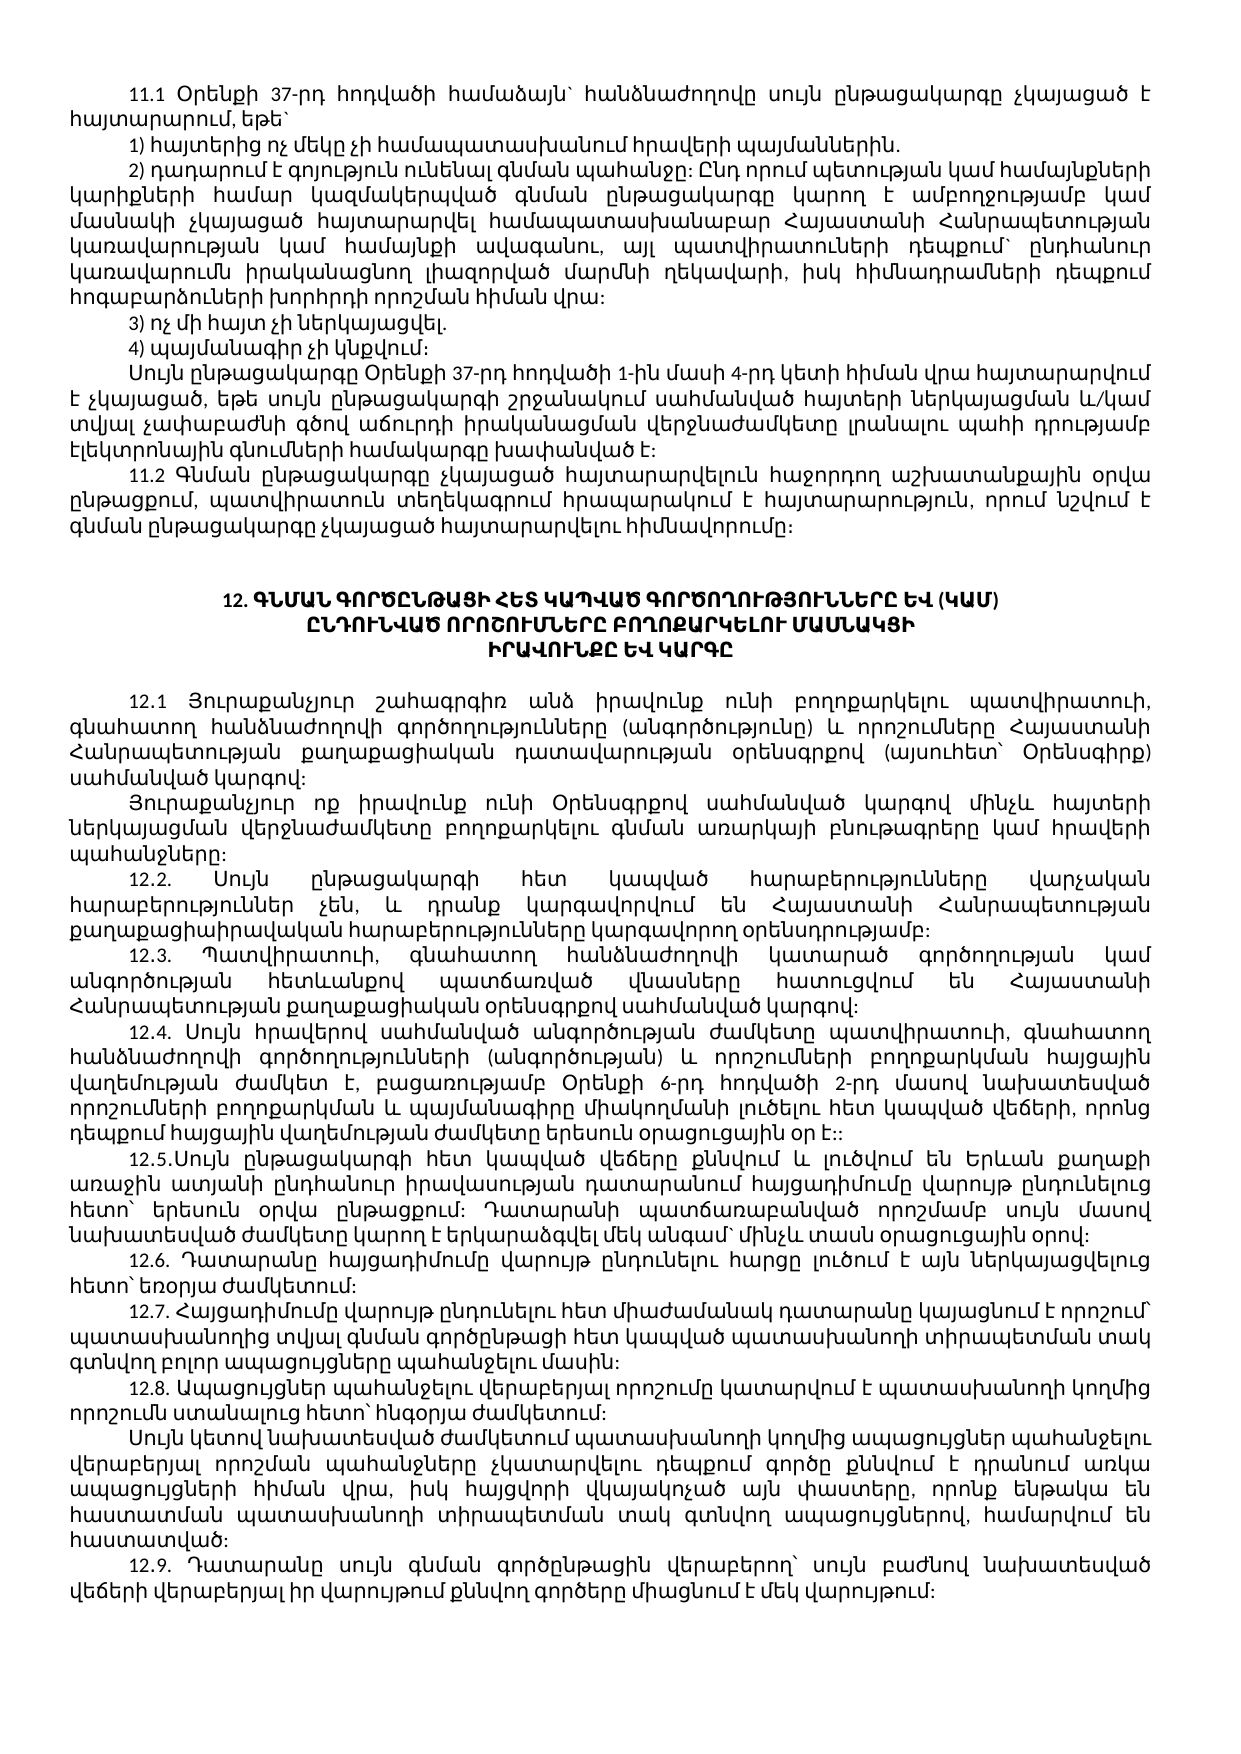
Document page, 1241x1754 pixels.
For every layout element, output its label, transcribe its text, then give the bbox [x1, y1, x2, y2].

text 12․1 Յուրաքանչյուր շահագրգիռ անձ իրավունք ունի բողոքարկելու պատվիրատուի, գնահատող հանձնաժողովի գործողությունները (անգործությունը) և որոշումները Հայաստանի Հանրապետության քաղաքացիական դատավարության օրենսգրքով (այսուհետ՝ Օրենսգիրք) սահմանված կարգով: [69, 688, 1152, 790]
text 12.7. Հայցադիմումը վարույթ ընդունելու հետ միաժամանակ դատարանը կայացնում է որոշում՝ պատասխանողից տվյալ գնման գործընթացի հետ կապված պատասխանողի տիրապետման տակ գտնվող բոլոր ապացույցները պահանջելու մասին: [69, 1298, 1152, 1375]
text 12.6. Դատարանը հայցադիմումը վարույթ ընդունելու հարցը լուծում է այն ներկայացվելուց հետո՝ եռօրյա ժամկետում: [69, 1248, 1152, 1298]
text 12․4. Սույն հրավերով սահմանված անգործության ժամկետը պատվիրատուի, գնահատող հանձնաժողովի գործողությունների (անգործության) և որոշումների բողոքարկման հայցային վաղեմության ժամկետ է, բացառությամբ Օրենքի 6-րդ հոդվածի 2-րդ մասով նախատեսված որոշումների բողոքարկման և պայմանագիրը միակողմանի լուծելու հետ կապված վեճերի, որոնց դեպքում հայցային վաղեմության ժամկետը երեսուն օրացուցային օր է:: [69, 1019, 1152, 1146]
text 12.8. Ապացույցներ պահանջելու վերաբերյալ որոշումը կատարվում է պատասխանողի կողմից որոշումն ստանալուց հետո՝ հնգօրյա ժամկետում: [69, 1375, 1152, 1426]
text 12․2. Սույն ընթացակարգի հետ կապված հարաբերությունները վարչական հարաբերություններ չեն, և դրանք կարգավորվում են Հայաստանի Հանրապետության քաղաքացիաիրավական հարաբերությունները կարգավորող օրենսդրությամբ: [69, 866, 1152, 943]
text 2) դադարում է գոյություն ունենալ գնման պահանջը: Ընդ որում պետության կամ համայնքների կարիքների համար կազմակերպված գնման ընթացակարգը կարող է ամբողջությամբ կամ մասնակի չկայացած հայտարարվել համապատասխանաբար Հայաստանի Հանրապետության կառավարության կամ համայնքի ավագանու, այլ պատվիրատուների դեպքում` ընդհանուր կառավարումն իրականացնող լիազորված մարմնի ղեկավարի, իսկ հիմնադրամների դեպքում հոգաբարձուների խորհրդի որոշման հիման վրա: [69, 157, 1152, 310]
text ԻՐԱՎՈՒՆՔԸ ԵՎ ԿԱՐԳԸ [69, 638, 1152, 663]
text 1) հայտերից ոչ մեկը չի համապատասխանում հրավերի պայմաններին. [69, 132, 1152, 157]
text 12․9. Դատարանը սույն գնման գործընթացին վերաբերող՝ սույն բաժնով նախատեսված վեճերի վերաբերյալ իր վարույթում քննվող գործերը միացնում է մեկ վարույթում: [69, 1553, 1152, 1603]
text 11.2 Գնման ընթացակարգը չկայացած հայտարարվելուն հաջորդող աշխատանքային օրվա ընթացքում, պատվիրատուն տեղեկագրում հրապարակում է հայտարարություն, որում նշվում է գնման ընթացակարգը չկայացած հայտարարվելու հիմնավորումը։ [69, 462, 1152, 538]
text 12. ԳՆՄԱՆ ԳՈՐԾԸՆԹԱՑԻ ՀԵՏ ԿԱՊՎԱԾ ԳՈՐԾՈՂՈՒԹՅՈՒՆՆԵՐԸ ԵՎ (ԿԱՄ) [69, 587, 1152, 612]
text 12․3. Պատվիրատուի, գնահատող հանձնաժողովի կատարած գործողության կամ անգործության հետևանքով պատճառված վնասները հատուցվում են Հայաստանի Հանրապետության քաղաքացիական օրենսգրքով սահմանված կարգով: [69, 943, 1152, 1019]
text 3) ոչ մի հայտ չի ներկայացվել. [69, 310, 1152, 335]
text 12․5․Սույն ընթացակարգի հետ կապված վեճերը քննվում և լուծվում են Երևան քաղաքի առաջին ատյանի ընդհանուր իրավասության դատարանում հայցադիմումը վարույթ ընդունելուց հետո՝ երեսուն օրվա ընթացքում: Դատարանի պատճառաբանված որոշմամբ սույն մասով նախատեսված ժամկետը կարող է երկարաձգվել մեկ անգամ` մինչև տասն օրացուցային օրով: [69, 1146, 1152, 1248]
text ԸՆԴՈՒՆՎԱԾ ՈՐՈՇՈՒՄՆԵՐԸ ԲՈՂՈՔԱՐԿԵԼՈՒ ՄԱՍՆԱԿՑԻ [69, 612, 1152, 638]
text 4) պայմանագիր չի կնքվում։ [69, 335, 1152, 361]
text Յուրաքանչյուր ոք իրավունք ունի Օրենսգրքով սահմանված կարգով մինչև հայտերի ներկայացման վերջնաժամկետը բողոքարկելու գնման առարկայի բնութագրերը կամ հրավերի պահանջները: [69, 790, 1152, 866]
text Սույն կետով նախատեսված ժամկետում պատասխանողի կողմից ապացույցներ պահանջելու վերաբերյալ որոշման պահանջները չկատարվելու դեպքում գործը քննվում է դրանում առկա ապացույցների հիման վրա, իսկ հայցվորի վկայակոչած այն փաստերը, որոնք ենթակա են հաստատման պատասխանողի տիրապետման տակ գտնվող ապացույցներով, համարվում են հաստատված: [69, 1426, 1152, 1553]
text Սույն ընթացակարգը Օրենքի 37-րդ հոդվածի 1-ին մասի 4-րդ կետի հիման վրա հայտարարվում է չկայացած, եթե սույն ընթացակարգի շրջանակում սահմանված հայտերի ներկայացման և/կամ տվյալ չափաբաժնի գծով աճուրդի իրականացման վերջնաժամկետը լրանալու պահի դրությամբ էլեկտրոնային գնումների համակարգը խափանված է: [69, 361, 1152, 462]
text 11.1 Օրենքի 37-րդ հոդվածի համաձայն` հանձնաժողովը սույն ընթացակարգը չկայացած է հայտարարում, եթե` [69, 81, 1152, 132]
